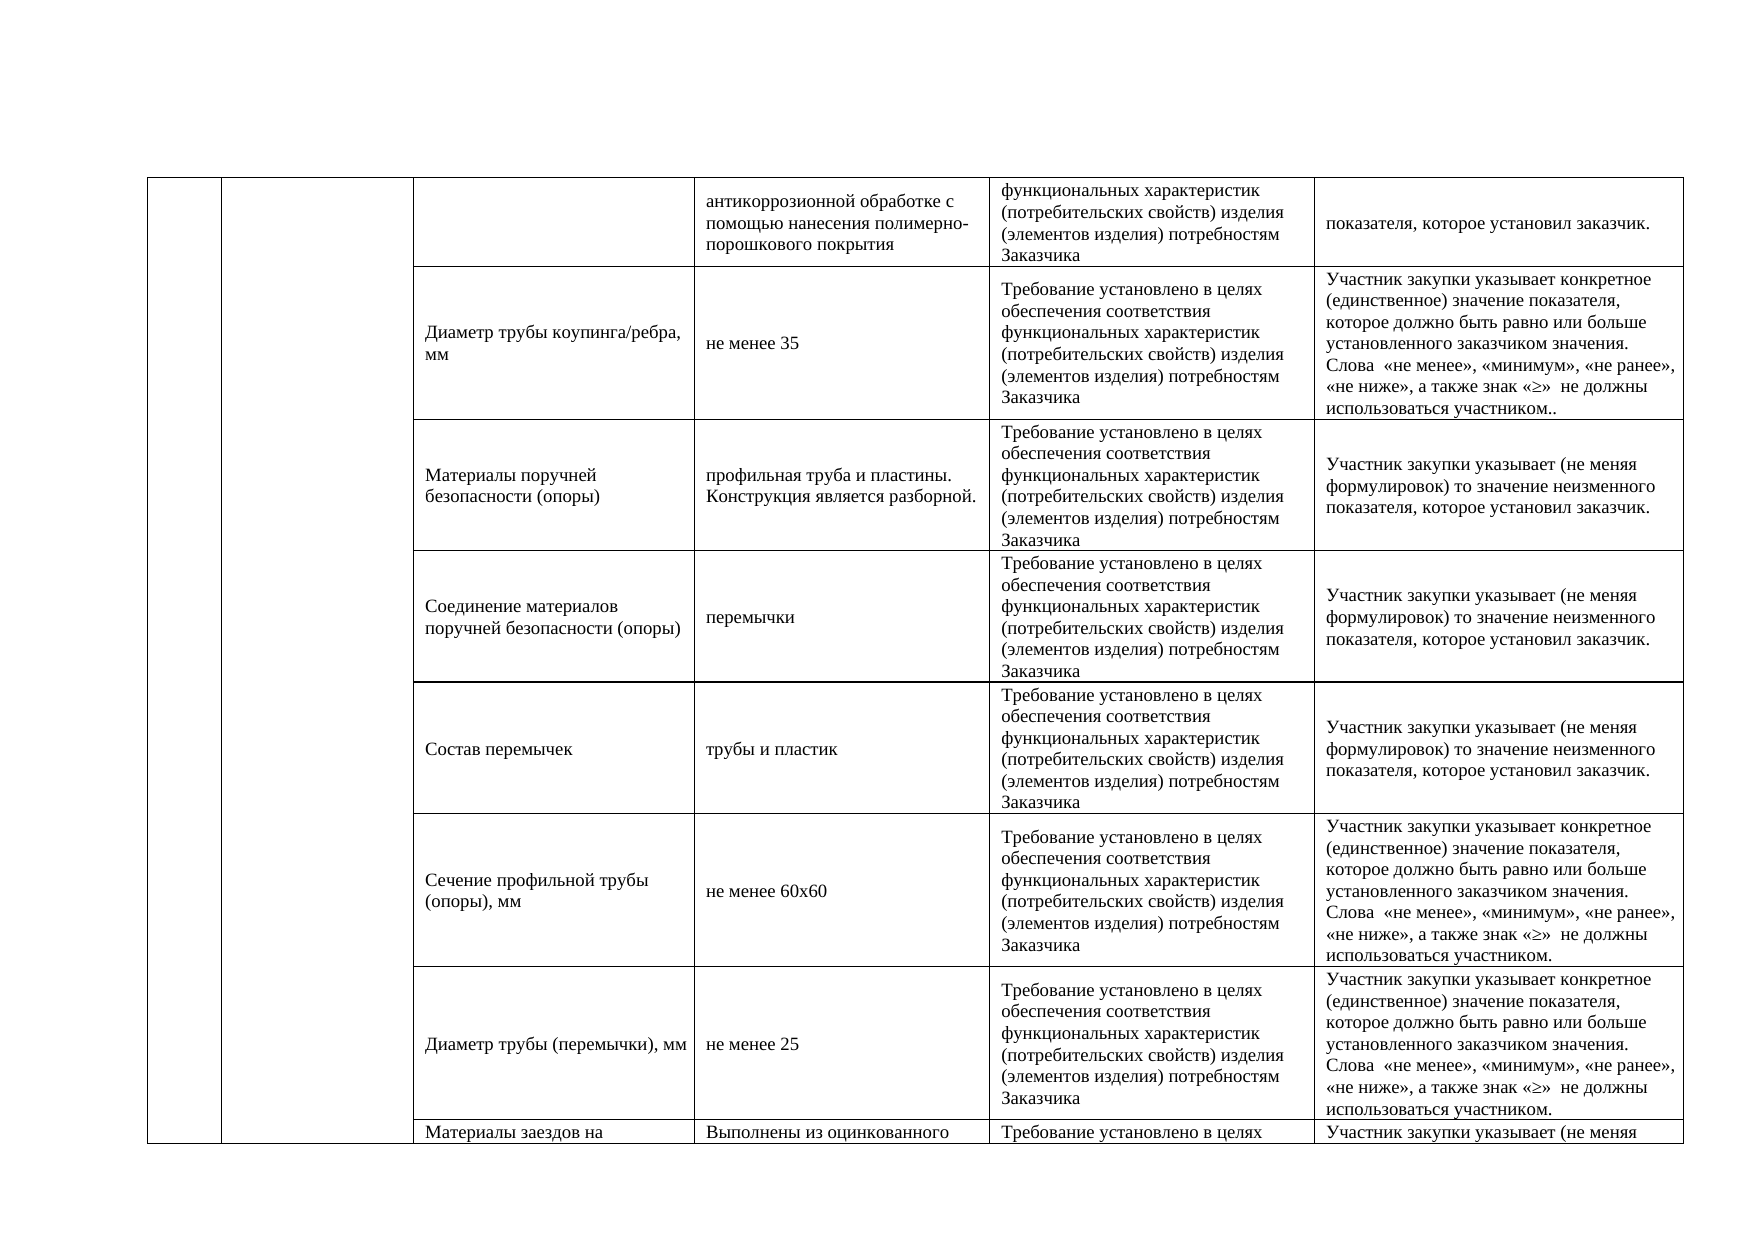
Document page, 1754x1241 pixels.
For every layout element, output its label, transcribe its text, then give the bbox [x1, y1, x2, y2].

table_cell Участник закупки указывает (не меняя формулировок) то значение неизменного показателя, которое установил заказчик. [1315, 683, 1683, 813]
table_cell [990, 1120, 1314, 1143]
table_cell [695, 1120, 989, 1143]
table_cell не менее 60х60 [695, 814, 989, 966]
table_cell Состав перемычек [414, 683, 694, 813]
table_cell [414, 178, 694, 266]
table_cell Участник закупки указывает (не меняя формулировок) то значение неизменного показателя, которое установил заказчик. [1315, 420, 1683, 550]
table_cell Сечение профильной трубы (опоры), мм [414, 814, 694, 966]
table_cell Материалы поручней безопасности (опоры) [414, 420, 694, 550]
table_cell не менее 25 [695, 967, 989, 1119]
table_cell Диаметр трубы коупинга/ребра, мм [414, 267, 694, 418]
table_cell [1315, 1120, 1683, 1143]
table_cell Участник закупки указывает конкретное (единственное) значение показателя, которое должно быть равно или больше установленного заказчиком значения. Слова «не менее», «минимум», «не ранее», «не ниже», а также знак «≥» не должны использоваться участником.. [1315, 267, 1683, 418]
table_cell Диаметр трубы (перемычки), мм [414, 967, 694, 1119]
table_cell перемычки [695, 551, 989, 681]
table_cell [1315, 178, 1683, 266]
table_cell не менее 35 [695, 267, 989, 418]
table_cell Соединение материалов поручней безопасности (опоры) [414, 551, 694, 681]
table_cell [414, 1120, 694, 1143]
table_cell профильная труба и пластины. Конструкция является разборной. [695, 420, 989, 550]
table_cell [990, 178, 1314, 266]
table_cell трубы и пластик [695, 683, 989, 813]
table_cell Участник закупки указывает (не меняя формулировок) то значение неизменного показателя, которое установил заказчик. [1315, 551, 1683, 681]
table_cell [695, 178, 989, 266]
